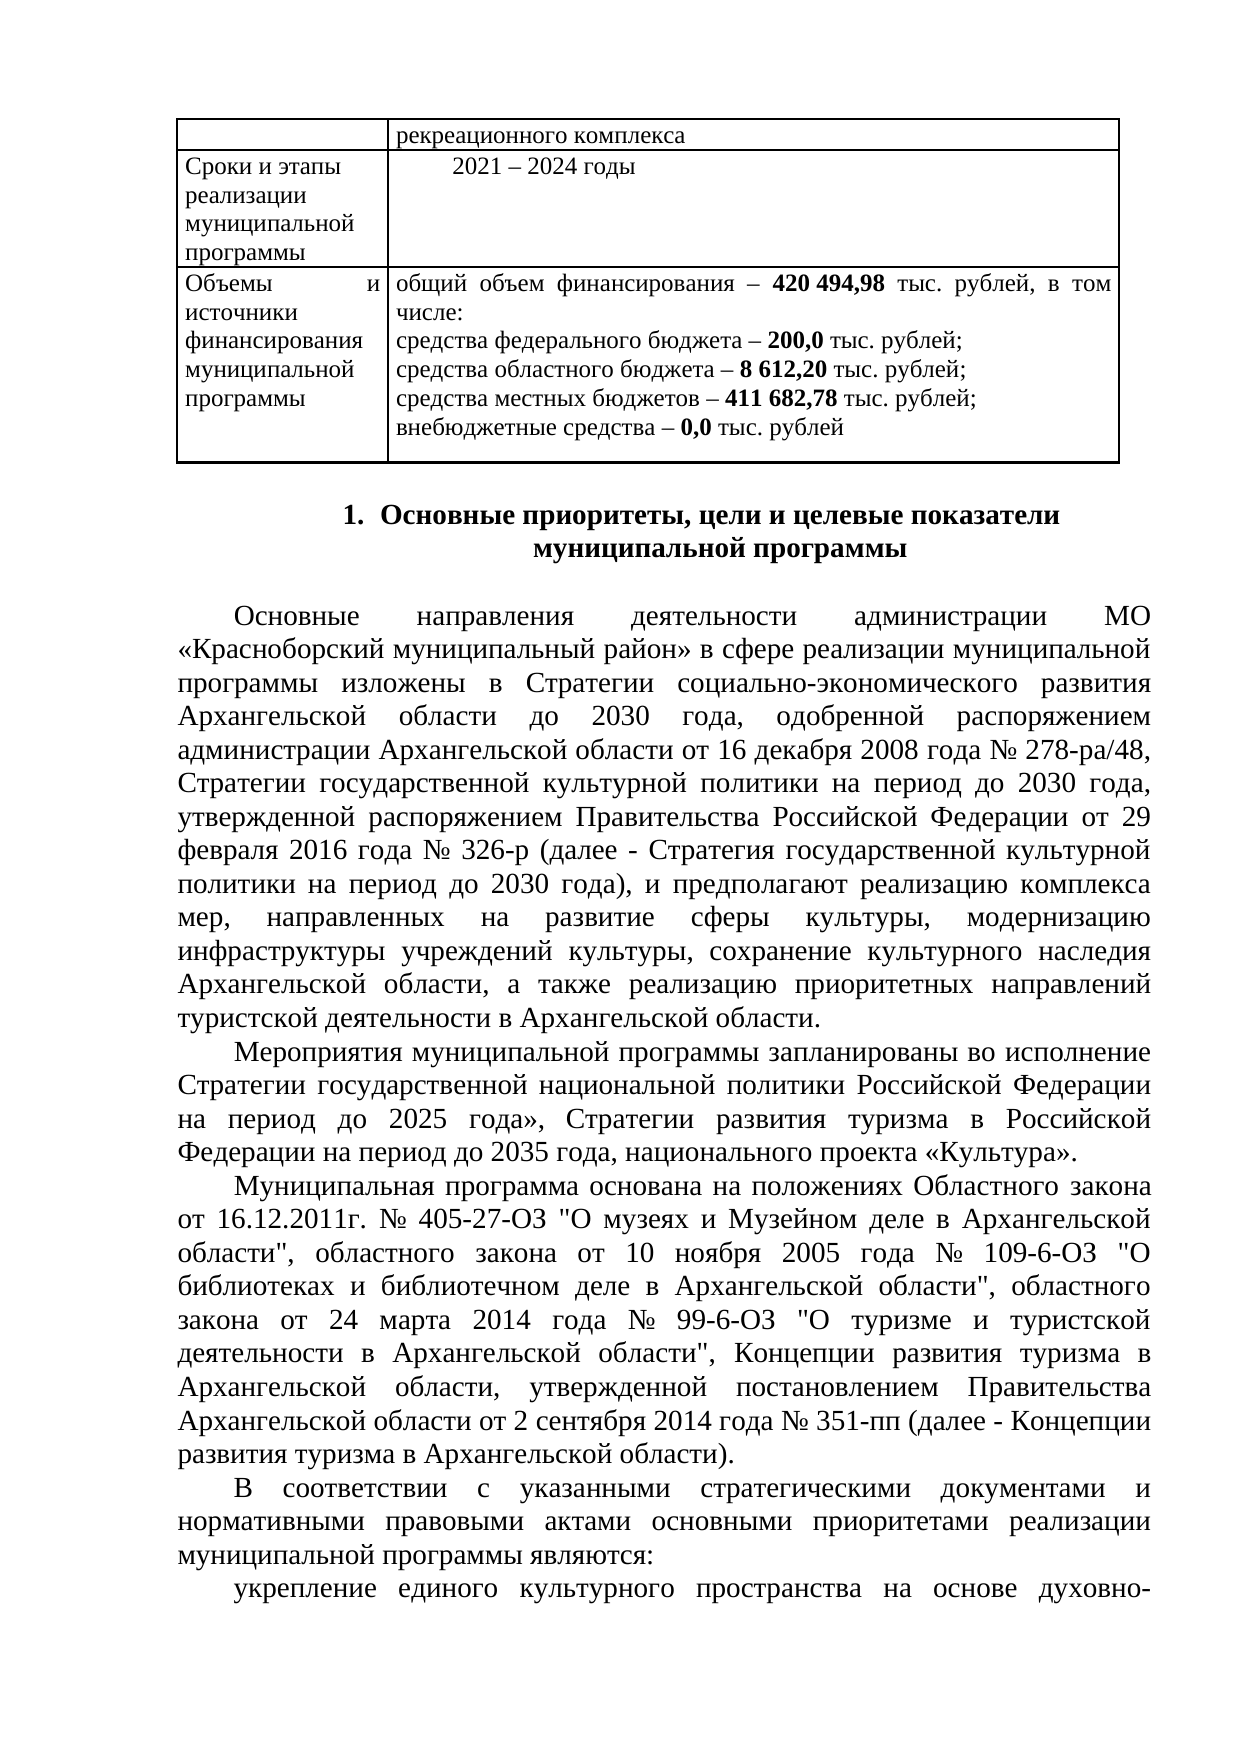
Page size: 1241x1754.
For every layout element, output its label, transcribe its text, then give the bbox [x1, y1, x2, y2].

text Основные направления деятельности администрации МО «Красноборский муниципальный район» в сфере реализации муниципальной программы изложены в Стратегии социально-экономического развития Архангельской области до 2030 года, одобренной распоряжением администрации Архангельской области от 16 декабря 2008 года № 278-ра/48, Стратегии государственной культурной политики на период до 2030 года, утвержденной распоряжением Правительства Российской Федерации от 29 февраля 2016 года № 326-р (далее - Стратегия государственной культурной политики на период до 2030 года), и предполагают реализацию комплекса мер, направленных на развитие сферы культуры, модернизацию инфраструктуры учреждений культуры, сохранение культурного наследия Архангельской области, а также реализацию приоритетных направлений туристской деятельности в Архангельской области. [177, 598, 1152, 1034]
text Мероприятия муниципальной программы запланированы во исполнение Стратегии государственной национальной политики Российской Федерации на период до 2025 года», Стратегии развития туризма в Российской Федерации на период до 2035 года, национального проекта «Культура». [177, 1034, 1152, 1168]
text В соответствии с указанными стратегическими документами и нормативными правовыми актами основными приоритетами реализации муниципальной программы являются: [177, 1470, 1152, 1570]
table_cell Сроки и этапы реализации муниципальной программы [178, 151, 387, 266]
list Основные приоритеты, цели и целевые показатели муниципальной программы [251, 497, 1152, 564]
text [177, 1570, 1152, 1604]
table_cell 2021 – 2024 годы [389, 151, 1118, 266]
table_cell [178, 120, 387, 149]
table_cell Объемы и источники финансирования муниципальной программы [178, 268, 387, 461]
table_cell общий объем финансирования – 420 494,98 тыс. рублей, в том числе: средства федерального бюджета – 200,0 тыс. рублей; средства областного бюджета – 8 612,20 тыс. рублей; средства местных бюджетов – 411 682,78 тыс. рублей; внебюджетные средства – 0,0 тыс. рублей [389, 268, 1118, 461]
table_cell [389, 120, 1118, 149]
text Муниципальная программа основана на положениях Областного закона от 16.12.2011г. № 405-27-ОЗ "О музеях и Музейном деле в Архангельской области", областного закона от 10 ноября 2005 года № 109-6-ОЗ "О библиотеках и библиотечном деле в Архангельской области", областного закона от 24 марта 2014 года № 99-6-ОЗ "О туризме и туристской деятельности в Архангельской области", Концепции развития туризма в Архангельской области, утвержденной постановлением Правительства Архангельской области от 2 сентября 2014 года № 351-пп (далее - Концепции развития туризма в Архангельской области). [177, 1168, 1152, 1470]
